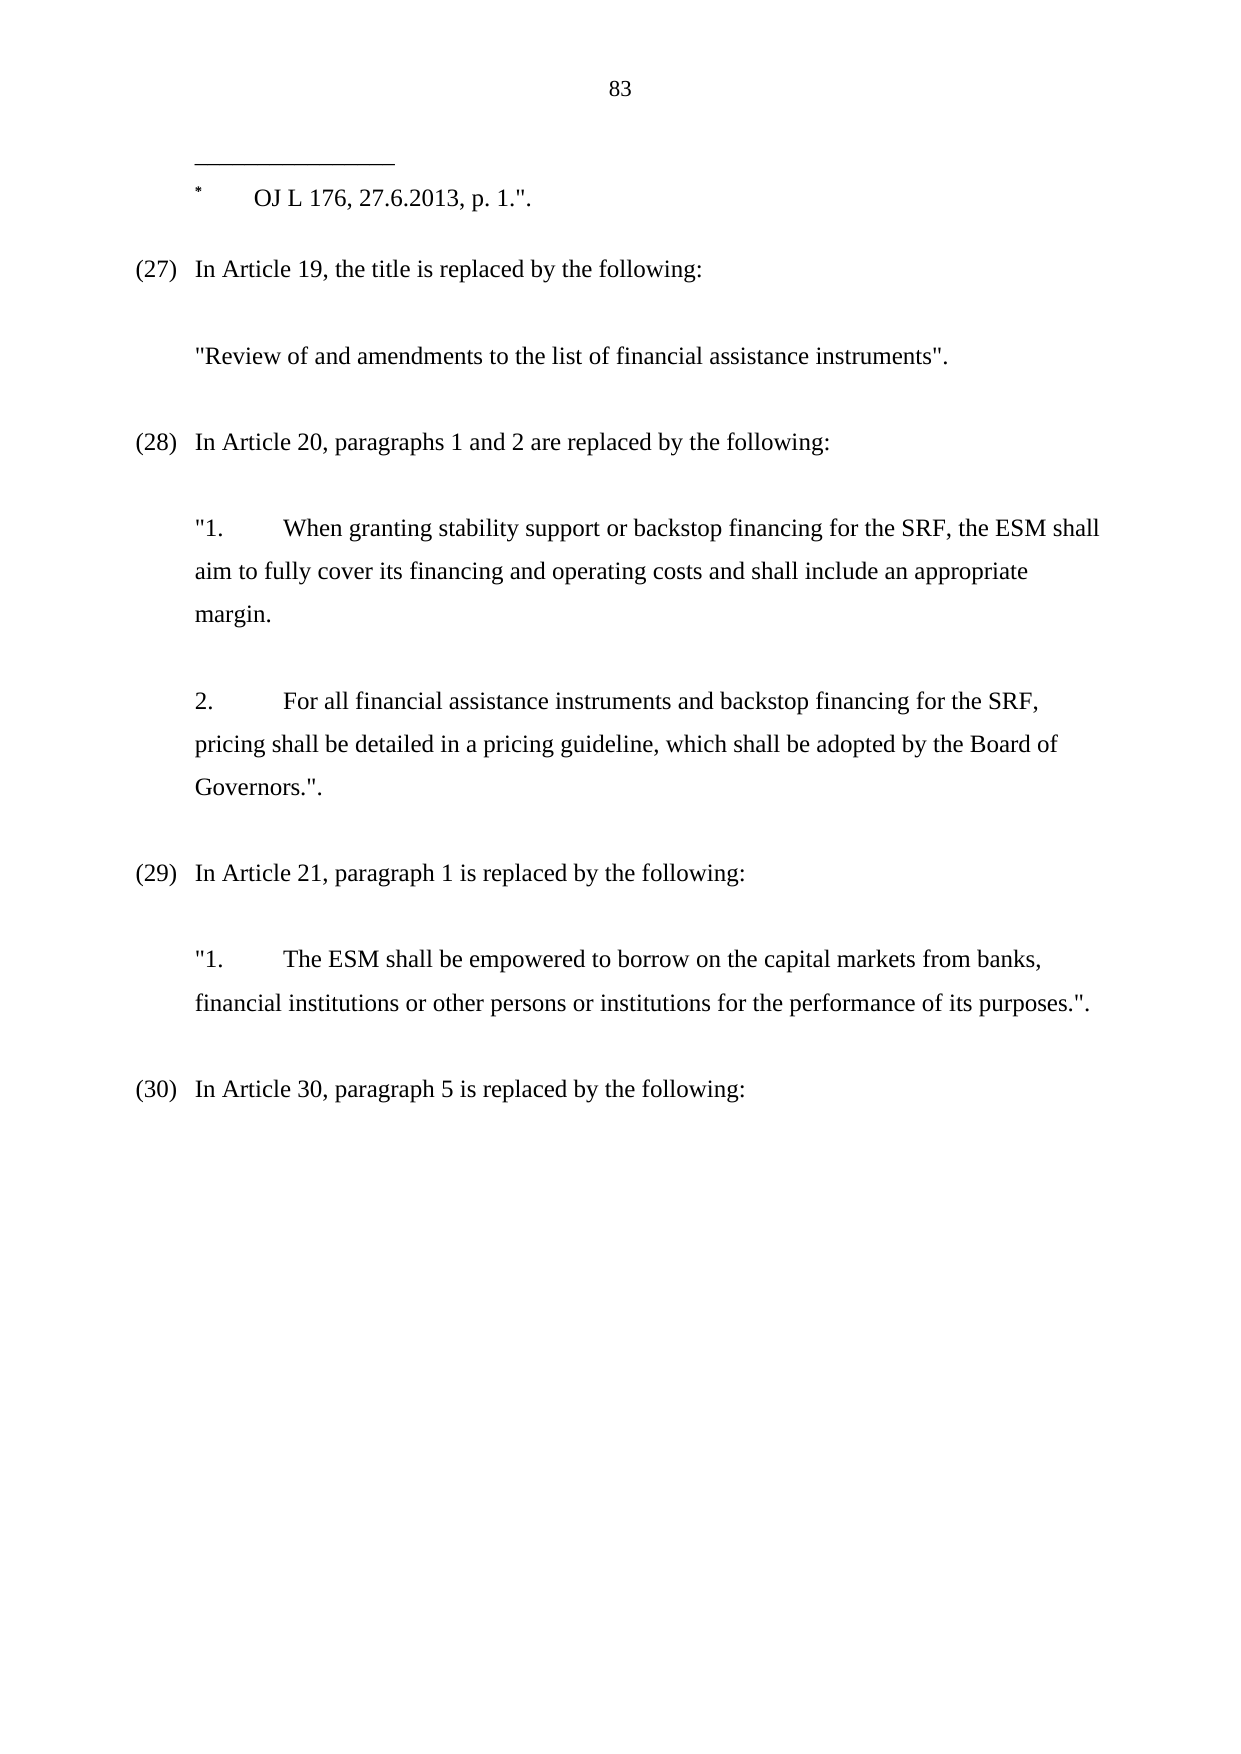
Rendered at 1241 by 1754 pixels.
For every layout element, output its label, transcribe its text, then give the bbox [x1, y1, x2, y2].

text "1. The ESM shall be empowered to borrow on the capital markets from banks, financial institutions or other persons or institutions for the performance of its purposes.". [194, 944, 1105, 1016]
text (28) In Article 20, paragraphs 1 and 2 are replaced by the following: [135, 427, 1105, 456]
text 2. For all financial assistance instruments and backstop financing for the SRF, pricing shall be detailed in a pricing guideline, which shall be adopted by the Board of Governors.". [194, 686, 1105, 801]
text (29) In Article 21, paragraph 1 is replaced by the following: [135, 858, 1105, 887]
text (30) In Article 30, paragraph 5 is replaced by the following: [135, 1074, 1105, 1103]
text (27) In Article 19, the title is replaced by the following: [135, 254, 1105, 283]
text "Review of and amendments to the list of financial assistance instruments". [194, 341, 1105, 369]
text ________________ [194, 139, 1105, 168]
text * OJ L 176, 27.6.2013, p. 1.". [194, 183, 1105, 211]
text "1. When granting stability support or backstop financing for the SRF, the ESM shall aim to fully cover its financing and operating costs and shall include an appropriate margin. [194, 513, 1105, 628]
